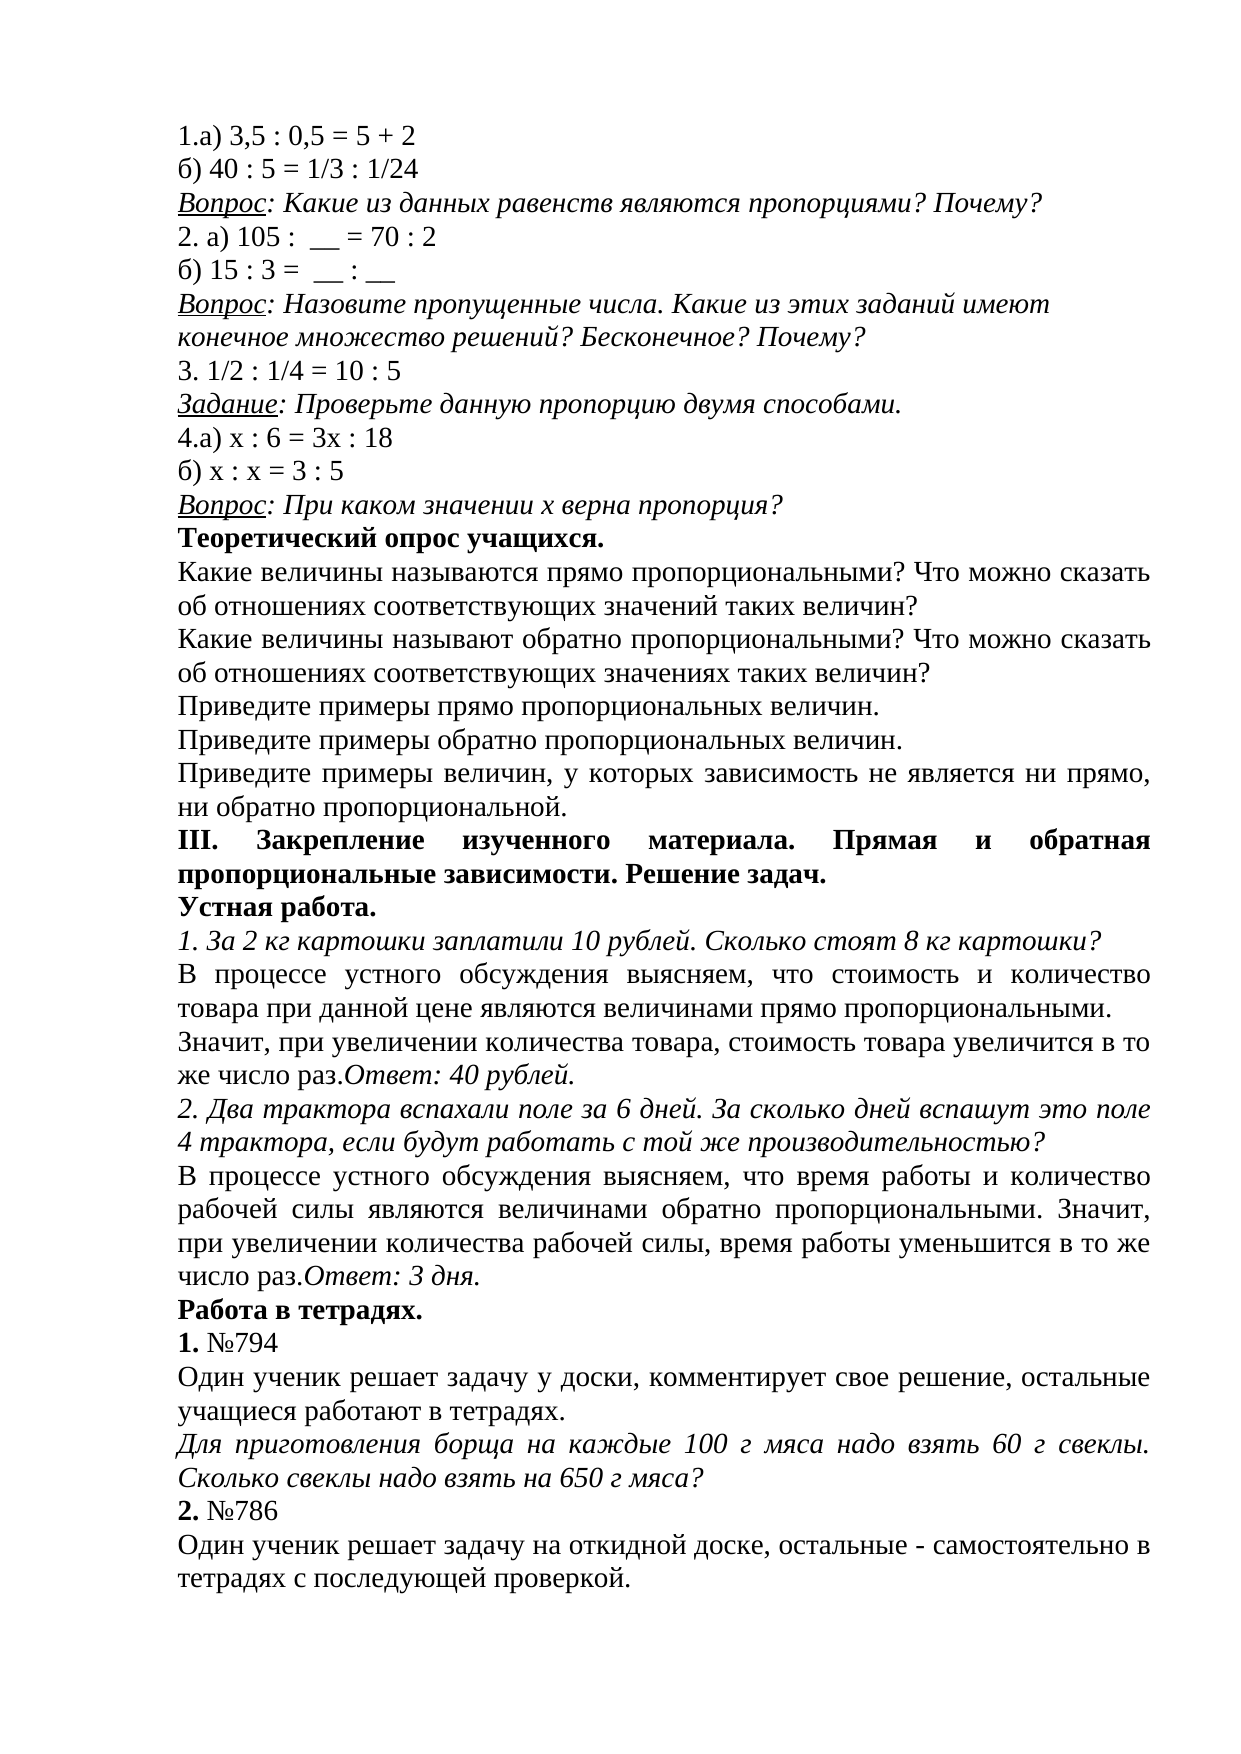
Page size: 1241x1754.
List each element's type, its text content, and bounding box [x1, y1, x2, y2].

text Приведите примеры прямо пропорциональных величин. [177, 688, 1152, 722]
text Для приготовления борща на каждые 100 г мяса надо взять 60 г свеклы. Сколько свеклы надо взять на 650 г мяса? [177, 1426, 1152, 1493]
text В процессе устного обсуждения выясняем, что стоимость и количество товара при данной цене являются величинами прямо пропорциональными. [177, 957, 1152, 1024]
text 1. За 2 кг картошки заплатили 10 рублей. Сколько стоят 8 кг картошки? [177, 923, 1152, 957]
text Значит, при увеличении количества товара, стоимость товара увеличится в то же число раз.Ответ: 40 рублей. [177, 1024, 1152, 1091]
text В процессе устного обсуждения выясняем, что время работы и количество рабочей силы являются величинами обратно пропорциональными. Значит, при увеличении количества рабочей силы, время работы уменьшится в то же число раз.Ответ: 3 дня. [177, 1158, 1152, 1292]
text Один ученик решает задачу на откидной доске, остальные - самостоятельно в тетрадях с последующей проверкой. [177, 1527, 1152, 1594]
text 3. 1/2 : 1/4 = 10 : 5 [177, 353, 1152, 386]
text 2. №786 [177, 1493, 1152, 1527]
text Приведите примеры обратно пропорциональных величин. [177, 722, 1152, 755]
text 2. а) 105 : __ = 70 : 2 б) 15 : 3 = __ : __ [177, 219, 1152, 286]
text 1.а) 3,5 : 0,5 = 5 + 2 б) 40 : 5 = 1/3 : 1/24 [177, 118, 1152, 185]
text III. Закрепление изученного материала. Прямая и обратная пропорциональные зависимости. Решение задач. [177, 822, 1152, 889]
text Один ученик решает задачу у доски, комментирует свое решение, остальные учащиеся работают в тетрадях. [177, 1359, 1152, 1426]
text Задание: Проверьте данную пропорцию двумя способами. [177, 386, 1152, 420]
text Вопрос: Назовите пропущенные числа. Какие из этих заданий имеют конечное множество решений? Бесконечное? Почему? [177, 286, 1152, 353]
text Вопрос: Какие из данных равенств являются пропорциями? Почему? [177, 185, 1152, 219]
text Вопрос: При каком значении x верна пропорция? [177, 487, 1152, 521]
text Теоретический опрос учащихся. [177, 521, 1152, 554]
text Работа в тетрадях. [177, 1292, 1152, 1326]
text Устная работа. [177, 889, 1152, 923]
text 1. №794 [177, 1326, 1152, 1359]
text 4.а) x : 6 = 3х : 18 б) x : x = 3 : 5 [177, 420, 1152, 487]
text Приведите примеры величин, у которых зависимость не является ни прямо, ни обратно пропорциональной. [177, 755, 1152, 822]
text 2. Два трактора вспахали поле за 6 дней. За сколько дней вспашут это поле 4 трактора, если будут работать с той же производительностью? [177, 1091, 1152, 1158]
text Какие величины называются прямо пропорциональными? Что можно сказать об отношениях соответствующих значений таких величин? [177, 554, 1152, 621]
text Какие величины называют обратно пропорциональными? Что можно сказать об отношениях соответствующих значениях таких величин? [177, 621, 1152, 688]
